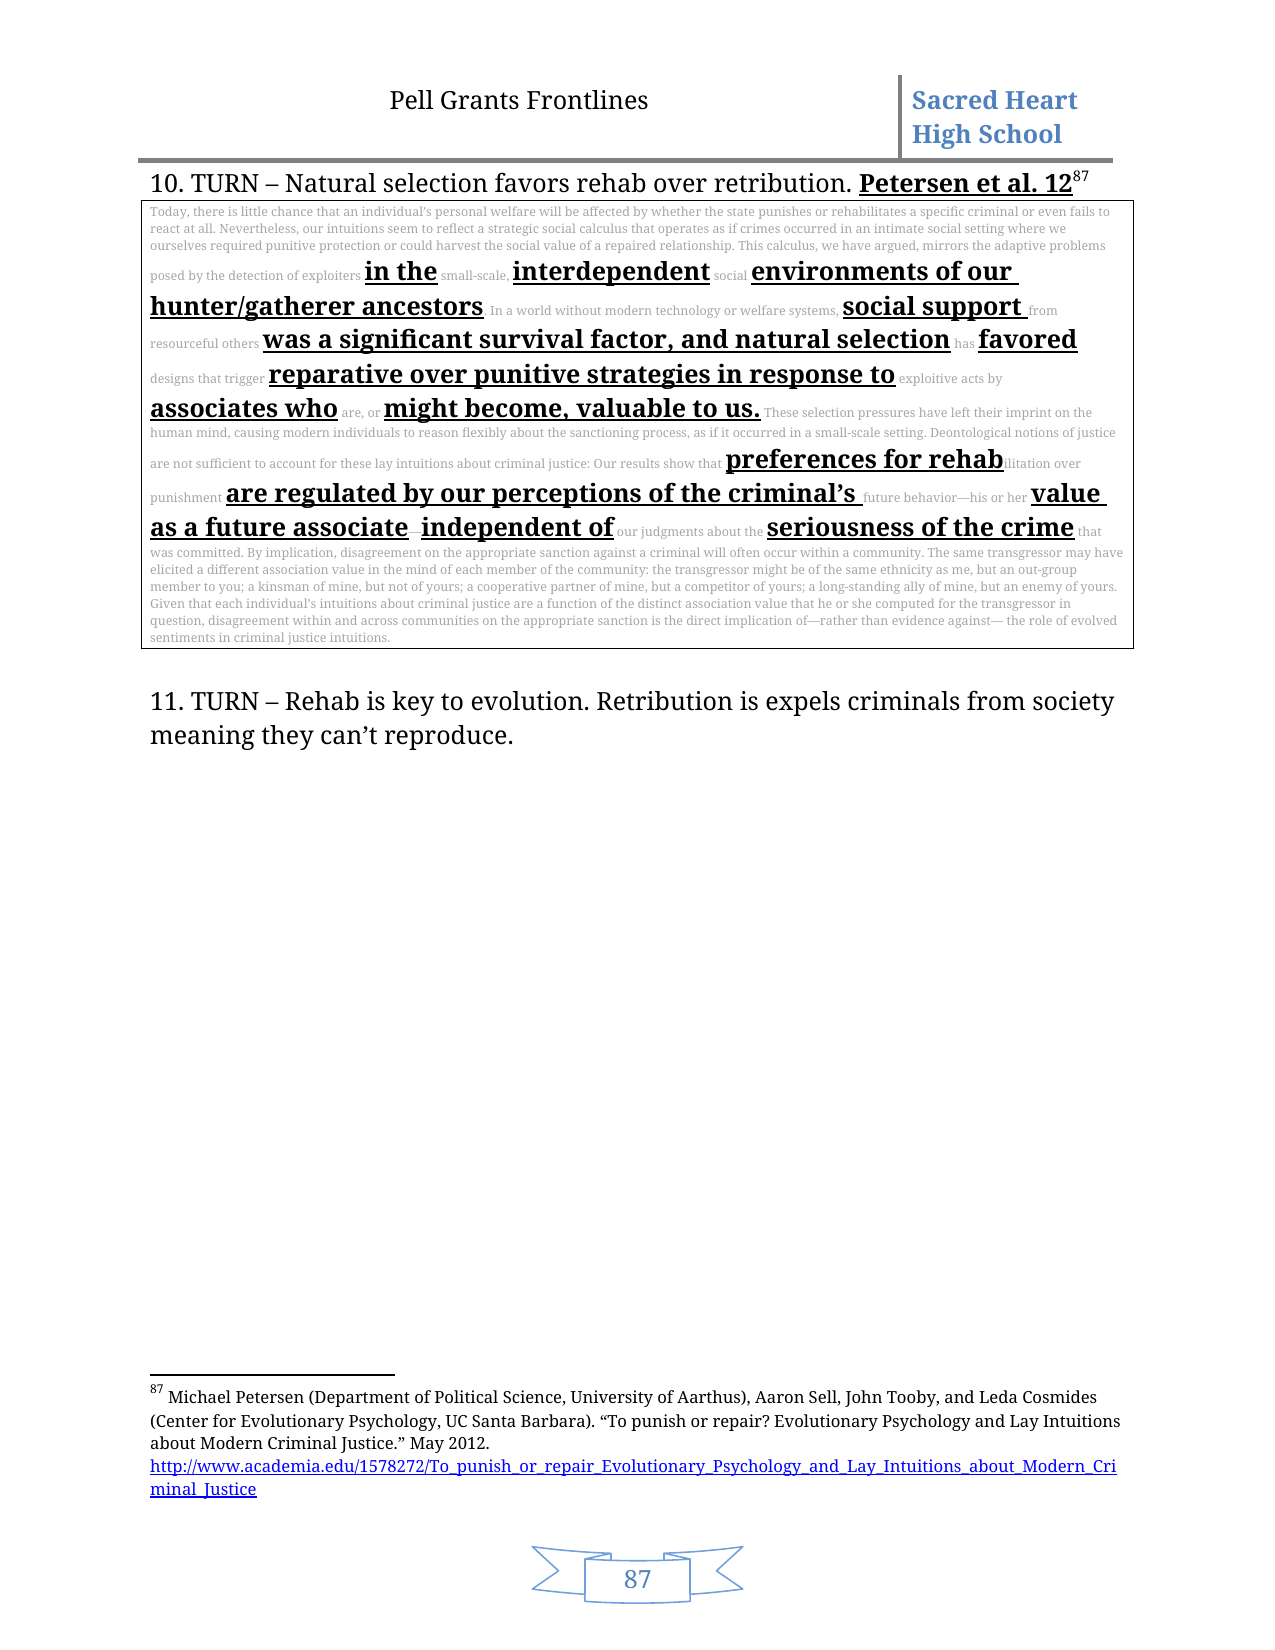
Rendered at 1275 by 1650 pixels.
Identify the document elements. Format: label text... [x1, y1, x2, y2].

text 11. TURN – Rehab is key to evolution. Retribution is expels criminals from society meaning they can’t reproduce. [150, 683, 1125, 751]
text Today, there is little chance that an individual’s personal welfare will be affected by whether the state punishes or rehabilitates a specific criminal or even fails to react at all. Nevertheless, our intuitions seem to reflect a strategic social calculus that operates as if crimes occurred in an intimate social setting where we ourselves required punitive protection or could harvest the social value of a repaired relationship. This calculus, we have argued, mirrors the adaptive problems posed by the detection of exploiters in the small-scale, interdependent social environments of our hunter/gatherer ancestors. In a world without modern technology or welfare systems, social support from resourceful others was a significant survival factor, and natural selection has favored designs that trigger reparative over punitive strategies in response to exploitive acts by associates who are, or might become, valuable to us. These selection pressures have left their imprint on the human mind, causing modern individuals to reason flexibly about the sanctioning process, as if it occurred in a small-scale setting. Deontological notions of justice are not sufficient to account for these lay intuitions about criminal justice: Our results show that preferences for rehabilitation over punishment are regulated by our perceptions of the criminal’s future behavior—his or her value as a future associate—independent of our judgments about the seriousness of the crime that was committed. By implication, disagreement on the appropriate sanction against a criminal will often occur within a community. The same transgressor may have elicited a different association value in the mind of each member of the community: the transgressor might be of the same ethnicity as me, but an out-group member to you; a kinsman of mine, but not of yours; a cooperative partner of mine, but a competitor of yours; a long-standing ally of mine, but an enemy of yours. Given that each individual’s intuitions about criminal justice are a function of the distinct association value that he or she computed for the transgressor in question, disagreement within and across communities on the appropriate sanction is the direct implication of—rather than evidence against— the role of evolved sentiments in criminal justice intuitions. [142, 201, 1133, 648]
text 10. TURN – Natural selection favors rehab over retribution. Petersen et al. 12 [150, 166, 1125, 200]
